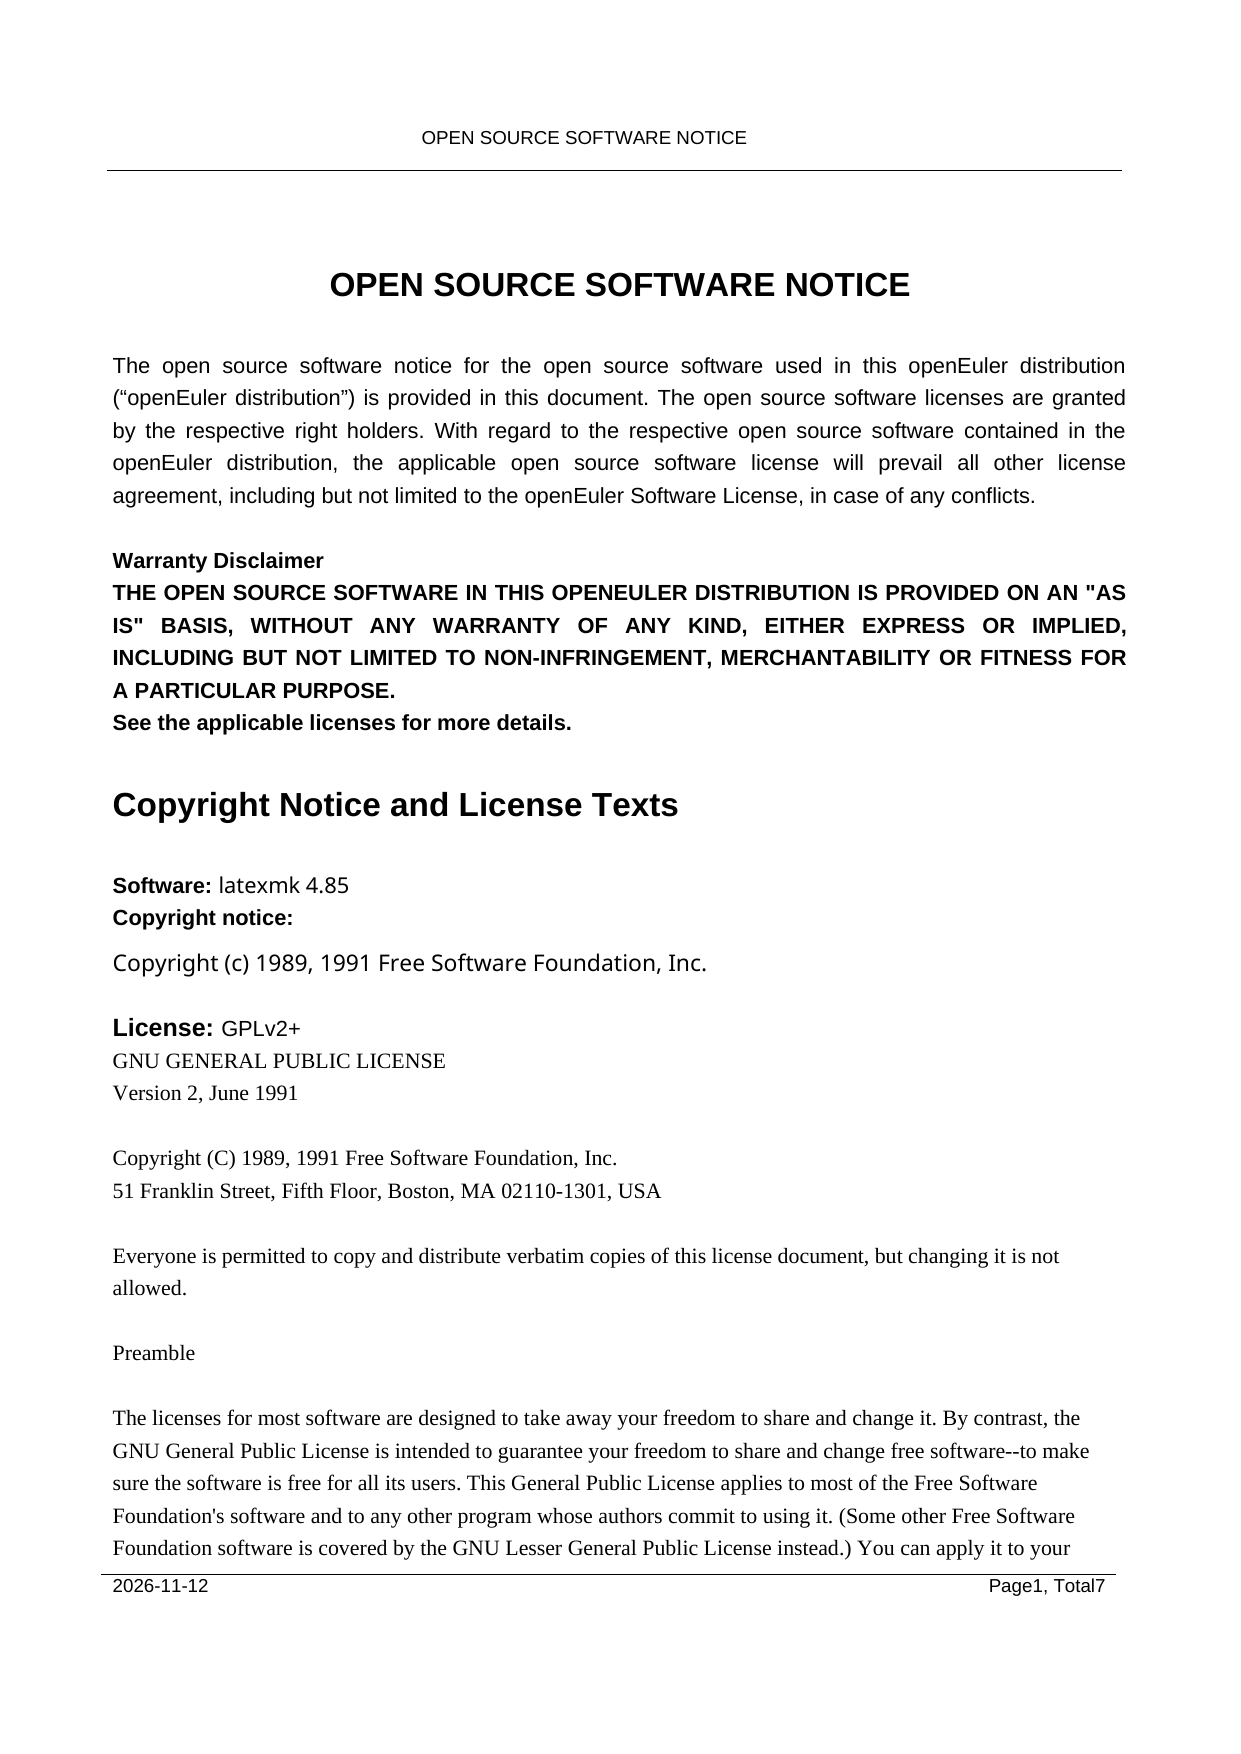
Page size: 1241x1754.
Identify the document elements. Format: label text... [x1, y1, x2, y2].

text Copyright notice: [112, 901, 1128, 934]
text OPEN SOURCE SOFTWARE NOTICE [112, 251, 1128, 316]
text License: GPLv2+ [112, 1012, 1128, 1044]
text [112, 1044, 1128, 1564]
text The open source software notice for the open source software used in this openEuler distribution (“openEuler distribution”) is provided in this document. The open source software licenses are granted by the respective right holders. With regard to the respective open source software contained in the openEuler distribution, the applicable open source software license will prevail all other license agreement, including but not limited to the openEuler Software License, in case of any conflicts. [112, 349, 1128, 511]
text THE OPEN SOURCE SOFTWARE IN THIS OPENEULER DISTRIBUTION IS PROVIDED ON AN "AS IS" BASIS, WITHOUT ANY WARRANTY OF ANY KIND, EITHER EXPRESS OR IMPLIED, INCLUDING BUT NOT LIMITED TO NON-INFRINGEMENT, MERCHANTABILITY OR FITNESS FOR A PARTICULAR PURPOSE. See the applicable licenses for more details. [112, 576, 1128, 739]
text Copyright Notice and License Texts [112, 771, 1128, 836]
title Software: latexmk 4.85 [112, 869, 1128, 901]
text Copyright (c) 1989, 1991 Free Software Foundation, Inc. [112, 947, 1128, 1012]
text Warranty Disclaimer [112, 544, 1128, 576]
